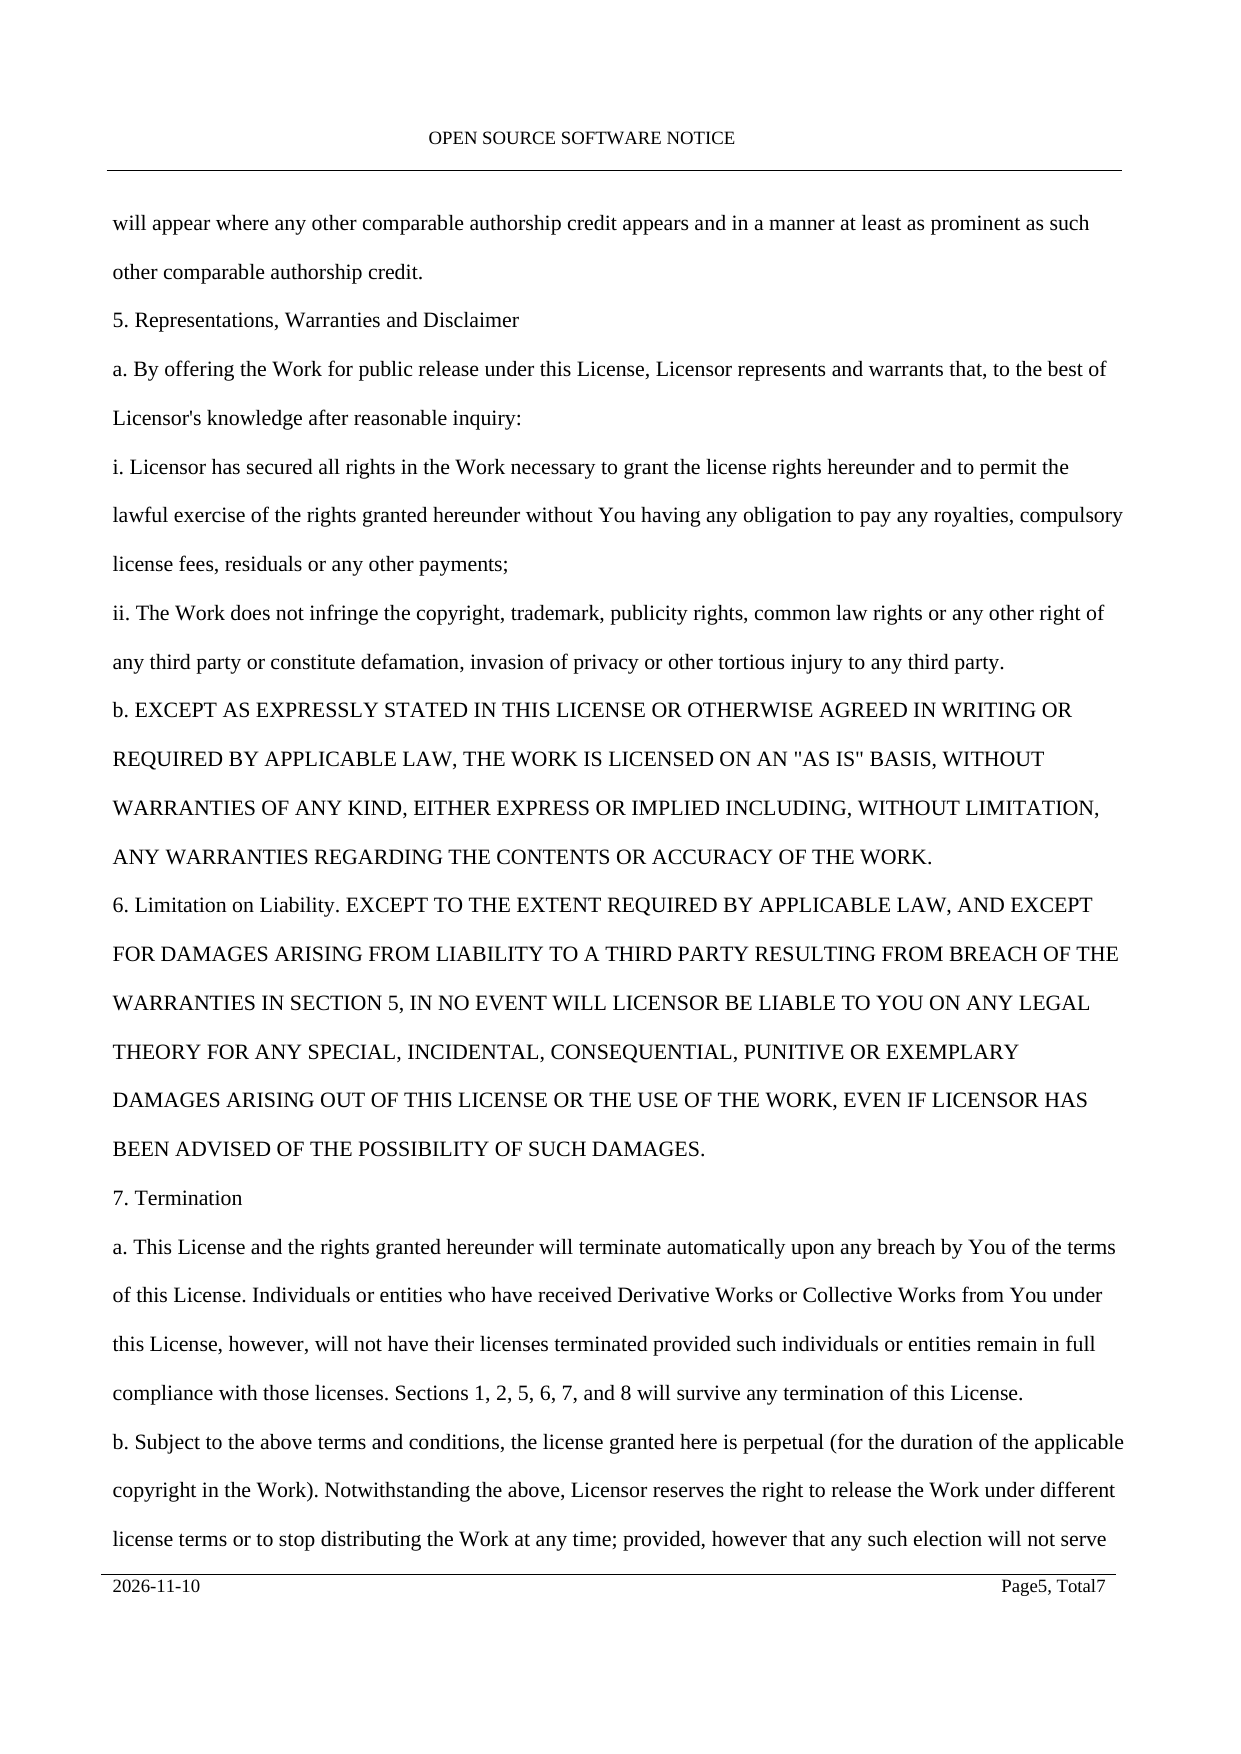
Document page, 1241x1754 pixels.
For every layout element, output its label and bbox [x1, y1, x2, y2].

text [112, 206, 1128, 1555]
